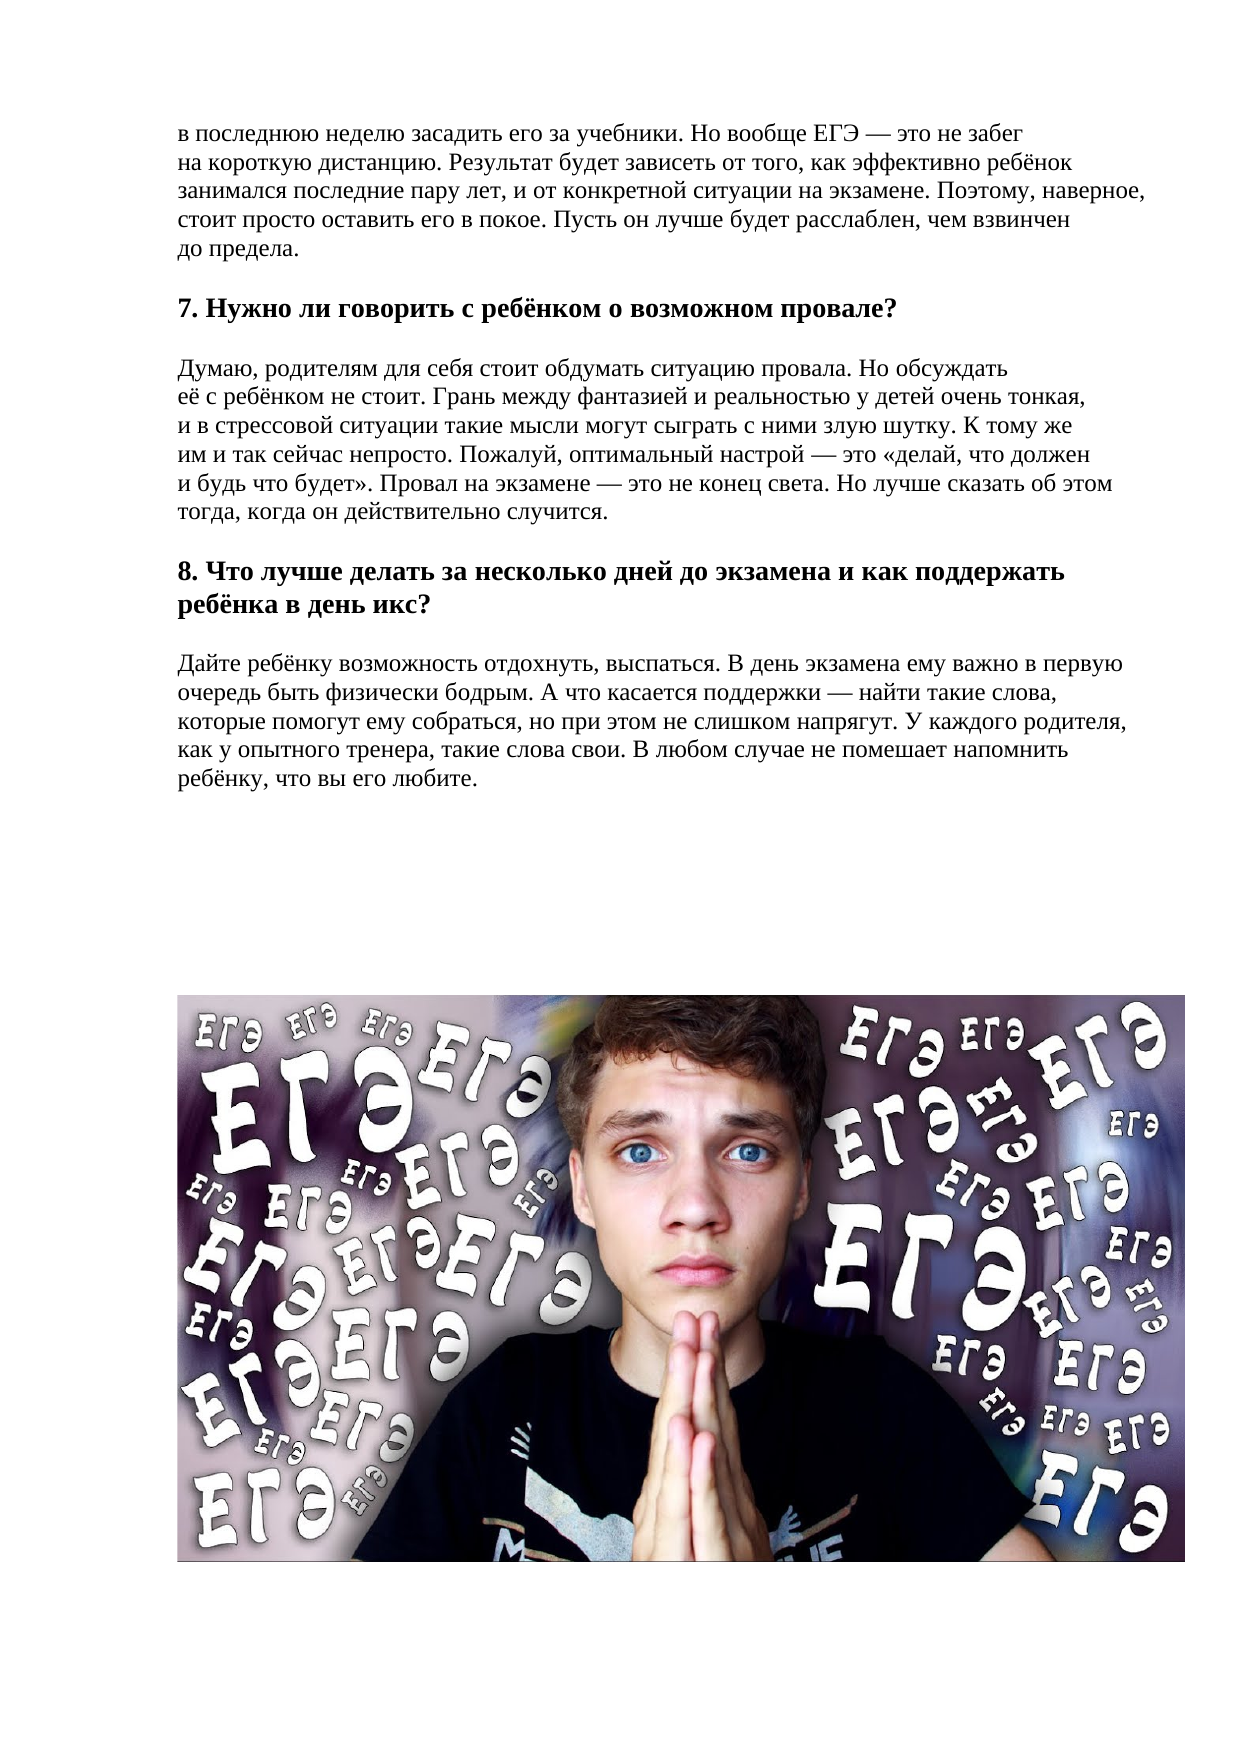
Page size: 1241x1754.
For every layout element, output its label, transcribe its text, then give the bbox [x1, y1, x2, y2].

text Думаю, родителям для себя стоит обдумать ситуацию провала. Но обсуждать её с ребёнком не стоит. Грань между фантазией и реальностью у детей очень тонкая, и в стрессовой ситуации такие мысли могут сыграть с ними злую шутку. К тому же им и так сейчас непросто. Пожалуй, оптимальный настрой — это «делай, что должен и будь что будет». Провал на экзамене — это не конец света. Но лучше сказать об этом тогда, когда он действительно случится. [177, 353, 1152, 525]
text 8. Что лучше делать за несколько дней до экзамена и как поддержать ребёнка в день икс? [177, 554, 1152, 619]
text Дайте ребёнку возможность отдохнуть, выспаться. В день экзамена ему важно в первую очередь быть физически бодрым. А что касается поддержки — найти такие слова, которые помогут ему собраться, но при этом не слишком напрягут. У каждого родителя, как у опытного тренера, такие слова свои. В любом случае не помешает напомнить ребёнку, что вы его любите. [177, 648, 1152, 792]
picture [177, 995, 1185, 1562]
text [177, 118, 1152, 262]
text 7. Нужно ли говорить с ребёнком о возможном провале? [177, 291, 1152, 323]
